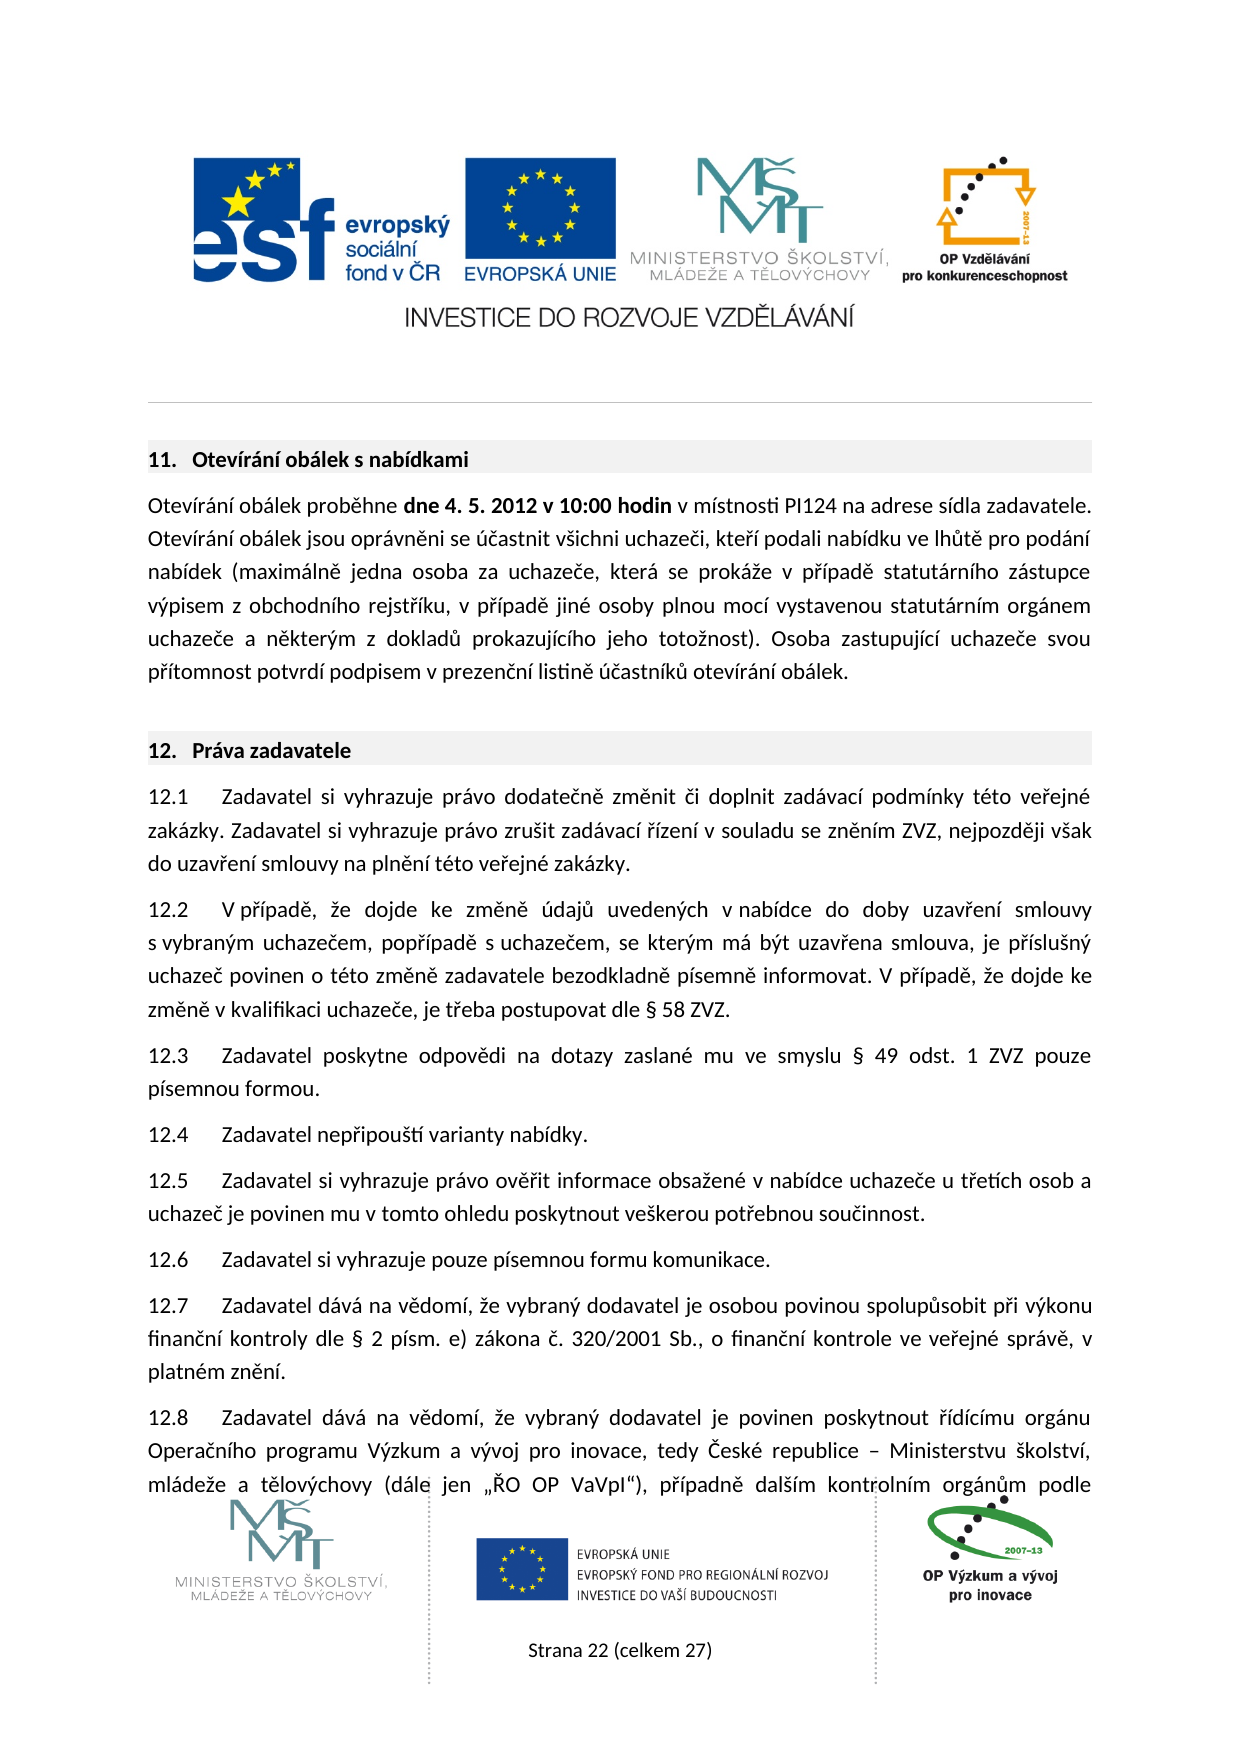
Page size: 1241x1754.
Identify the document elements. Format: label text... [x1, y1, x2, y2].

subtitle Zadavatel poskytne odpovědi na dotazy zaslané mu ve smyslu § 49 odst. 1 ZVZ pouze písemnou formou. [148, 1036, 1092, 1102]
subtitle Otevírání obálek s nabídkami [148, 440, 1092, 473]
text Otevírání obálek proběhne dne 4. 5. 2012 v 10:00 hodin v místnosti PI124 na adrese sídla zadavatele. Otevírání obálek jsou oprávněni se účastnit všichni uchazeči, kteří podali nabídku ve lhůtě pro podání nabídek (maximálně jedna osoba za uchazeče, která se prokáže v případě statutárního zástupce výpisem z obchodního rejstříku, v případě jiné osoby plnou mocí vystavenou statutárním orgánem uchazeče a některým z dokladů prokazujícího jeho totožnost). Osoba zastupující uchazeče svou přítomnost potvrdí podpisem v prezenční listině účastníků otevírání obálek. [148, 486, 1092, 686]
subtitle Práva zadavatele [148, 731, 1092, 765]
picture [147, 118, 1127, 358]
subtitle Zadavatel si vyhrazuje právo ověřit informace obsažené v nabídce uchazeče u třetích osob a uchazeč je povinen mu v tomto ohledu poskytnout veškerou potřebnou součinnost. [148, 1161, 1092, 1227]
subtitle Zadavatel si vyhrazuje právo dodatečně změnit či doplnit zadávací podmínky této veřejné zakázky. Zadavatel si vyhrazuje právo zrušit zadávací řízení v souladu se zněním ZVZ, nejpozději však do uzavření smlouvy na plnění této veřejné zakázky. [148, 777, 1092, 877]
subtitle Zadavatel si vyhrazuje pouze písemnou formu komunikace. [148, 1240, 1092, 1273]
subtitle Zadavatel dává na vědomí, že vybraný dodavatel je osobou povinou spolupůsobit při výkonu finanční kontroly dle § 2 písm. e) zákona č. 320/2001 Sb., o finanční kontrole ve veřejné správě, v platném znění. [148, 1286, 1092, 1386]
subtitle Zadavatel nepřipouští varianty nabídky. [148, 1115, 1092, 1148]
subtitle V případě, že dojde ke změně údajů uvedených v nabídce do doby uzavření smlouvy s vybraným uchazečem, popřípadě s uchazečem, se kterým má být uzavřena smlouva, je příslušný uchazeč povinen o této změně zadavatele bezodkladně písemně informovat. V případě, že dojde ke změně v kvalifikaci uchazeče, je třeba postupovat dle § 58 ZVZ. [148, 890, 1092, 1023]
picture [126, 1443, 1106, 1718]
